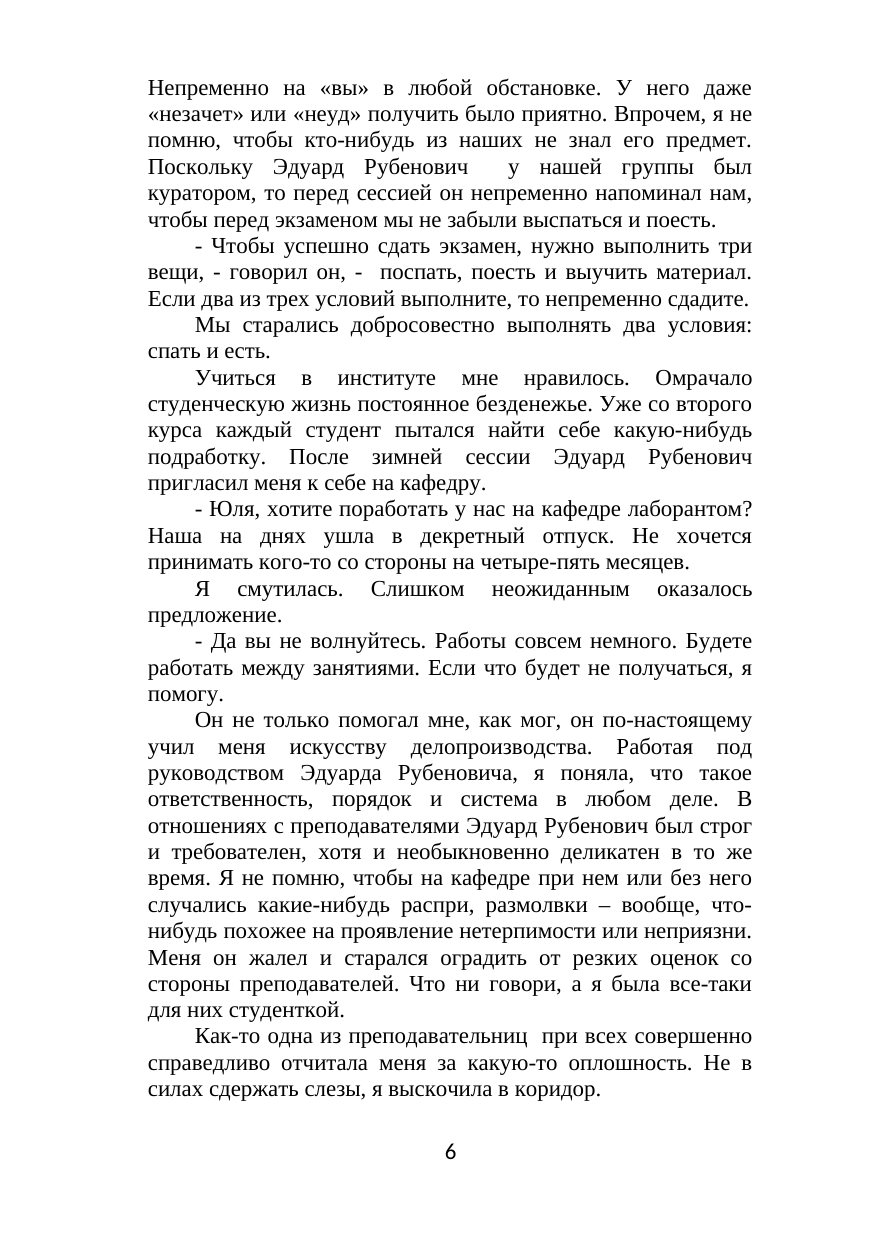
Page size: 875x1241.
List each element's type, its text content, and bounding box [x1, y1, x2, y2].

text - Да вы не волнуйтесь. Работы совсем немного. Будете работать между занятиями. Если что будет не получаться, я помогу. [148, 627, 753, 706]
text - Чтобы успешно сдать экзамен, нужно выполнить три вещи, - говорил он, - поспать, поесть и выучить материал. Если два из трех условий выполните, то непременно сдадите. [148, 232, 753, 311]
text - Юля, хотите поработать у нас на кафедре лаборантом? Наша на днях ушла в декретный отпуск. Не хочется принимать кого-то со стороны на четыре-пять месяцев. [148, 496, 753, 574]
text Мы старались добросовестно выполнять два условия: спать и есть. [148, 311, 753, 364]
text Как-то одна из преподавательниц при всех совершенно справедливо отчитала меня за какую-то оплошность. Не в силах сдержать слезы, я выскочила в коридор. [148, 1023, 753, 1102]
text Я смутилась. Слишком неожиданным оказалось предложение. [148, 574, 753, 627]
text Он не только помогал мне, как мог, он по-настоящему учил меня искусству делопроизводства. Работая под руководством Эдуарда Рубеновича, я поняла, что такое ответственность, порядок и система в любом деле. В отношениях с преподавателями Эдуард Рубенович был строг и требователен, хотя и необыкновенно деликатен в то же время. Я не помню, чтобы на кафедре при нем или без него случались какие-нибудь распри, размолвки – вообще, что-нибудь похожее на проявление нетерпимости или неприязни. Меня он жалел и старался оградить от резких оценок со стороны преподавателей. Что ни говори, а я была все-таки для них студенткой. [148, 706, 753, 1023]
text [148, 74, 753, 232]
text Учиться в институте мне нравилось. Омрачало студенческую жизнь постоянное безденежье. Уже со второго курса каждый студент пытался найти себе какую-нибудь подработку. После зимней сессии Эдуард Рубенович пригласил меня к себе на кафедру. [148, 364, 753, 496]
